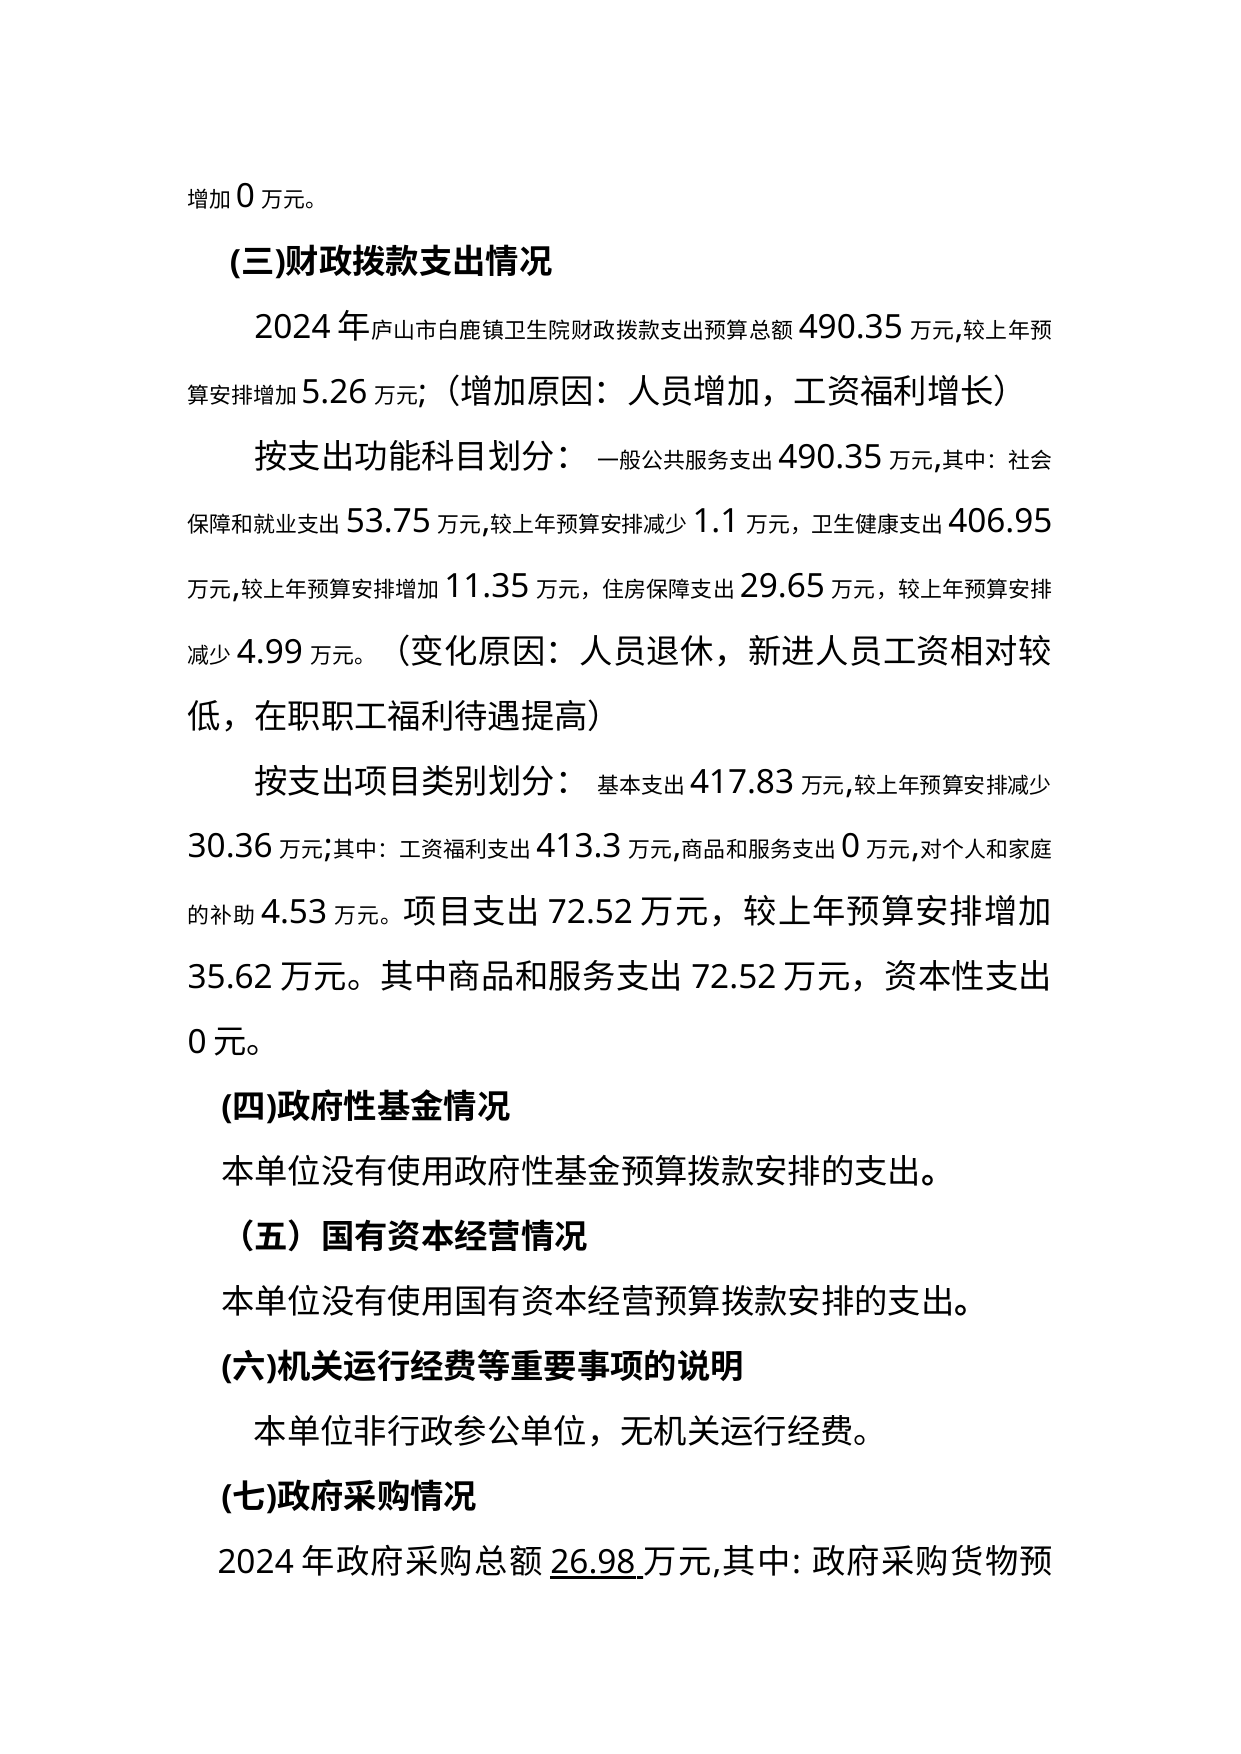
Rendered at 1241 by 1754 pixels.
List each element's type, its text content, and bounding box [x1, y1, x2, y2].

text 按支出项目类别划分： 基本支出417.83万元,较上年预算安排减少30.36万元;其中：工资福利支出413.3万元,商品和服务支出0万元,对个人和家庭的补助4.53万元。项目支出72.52万元，较上年预算安排增加35.62万元。其中商品和服务支出72.52万元，资本性支出0元。 [187, 747, 1053, 1072]
text (四)政府性基金情况 [187, 1072, 1053, 1137]
text 本单位没有使用政府性基金预算拨款安排的支出。 [187, 1137, 1053, 1202]
text （五）国有资本经营情况 [187, 1202, 1053, 1267]
text (六)机关运行经费等重要事项的说明 [187, 1332, 1053, 1397]
text 2024年庐山市白鹿镇卫生院财政拨款支出预算总额490.35万元,较上年预算安排增加5.26万元;（增加原因：人员增加，工资福利增长） [187, 292, 1053, 422]
text 按支出功能科目划分： 一般公共服务支出490.35万元,其中：社会保障和就业支出53.75万元,较上年预算安排减少1.1万元，卫生健康支出406.95万元,较上年预算安排增加11.35万元，住房保障支出29.65万元，较上年预算安排减少4.99万元。（变化原因：人员退休，新进人员工资相对较低，在职职工福利待遇提高） [187, 422, 1053, 747]
text (三)财政拨款支出情况 [187, 227, 1053, 292]
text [187, 162, 1053, 227]
text (七)政府采购情况 [187, 1462, 1053, 1527]
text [187, 1527, 1053, 1592]
text 本单位非行政参公单位，无机关运行经费。 [187, 1397, 1053, 1462]
text 本单位没有使用国有资本经营预算拨款安排的支出。 [187, 1267, 1053, 1332]
